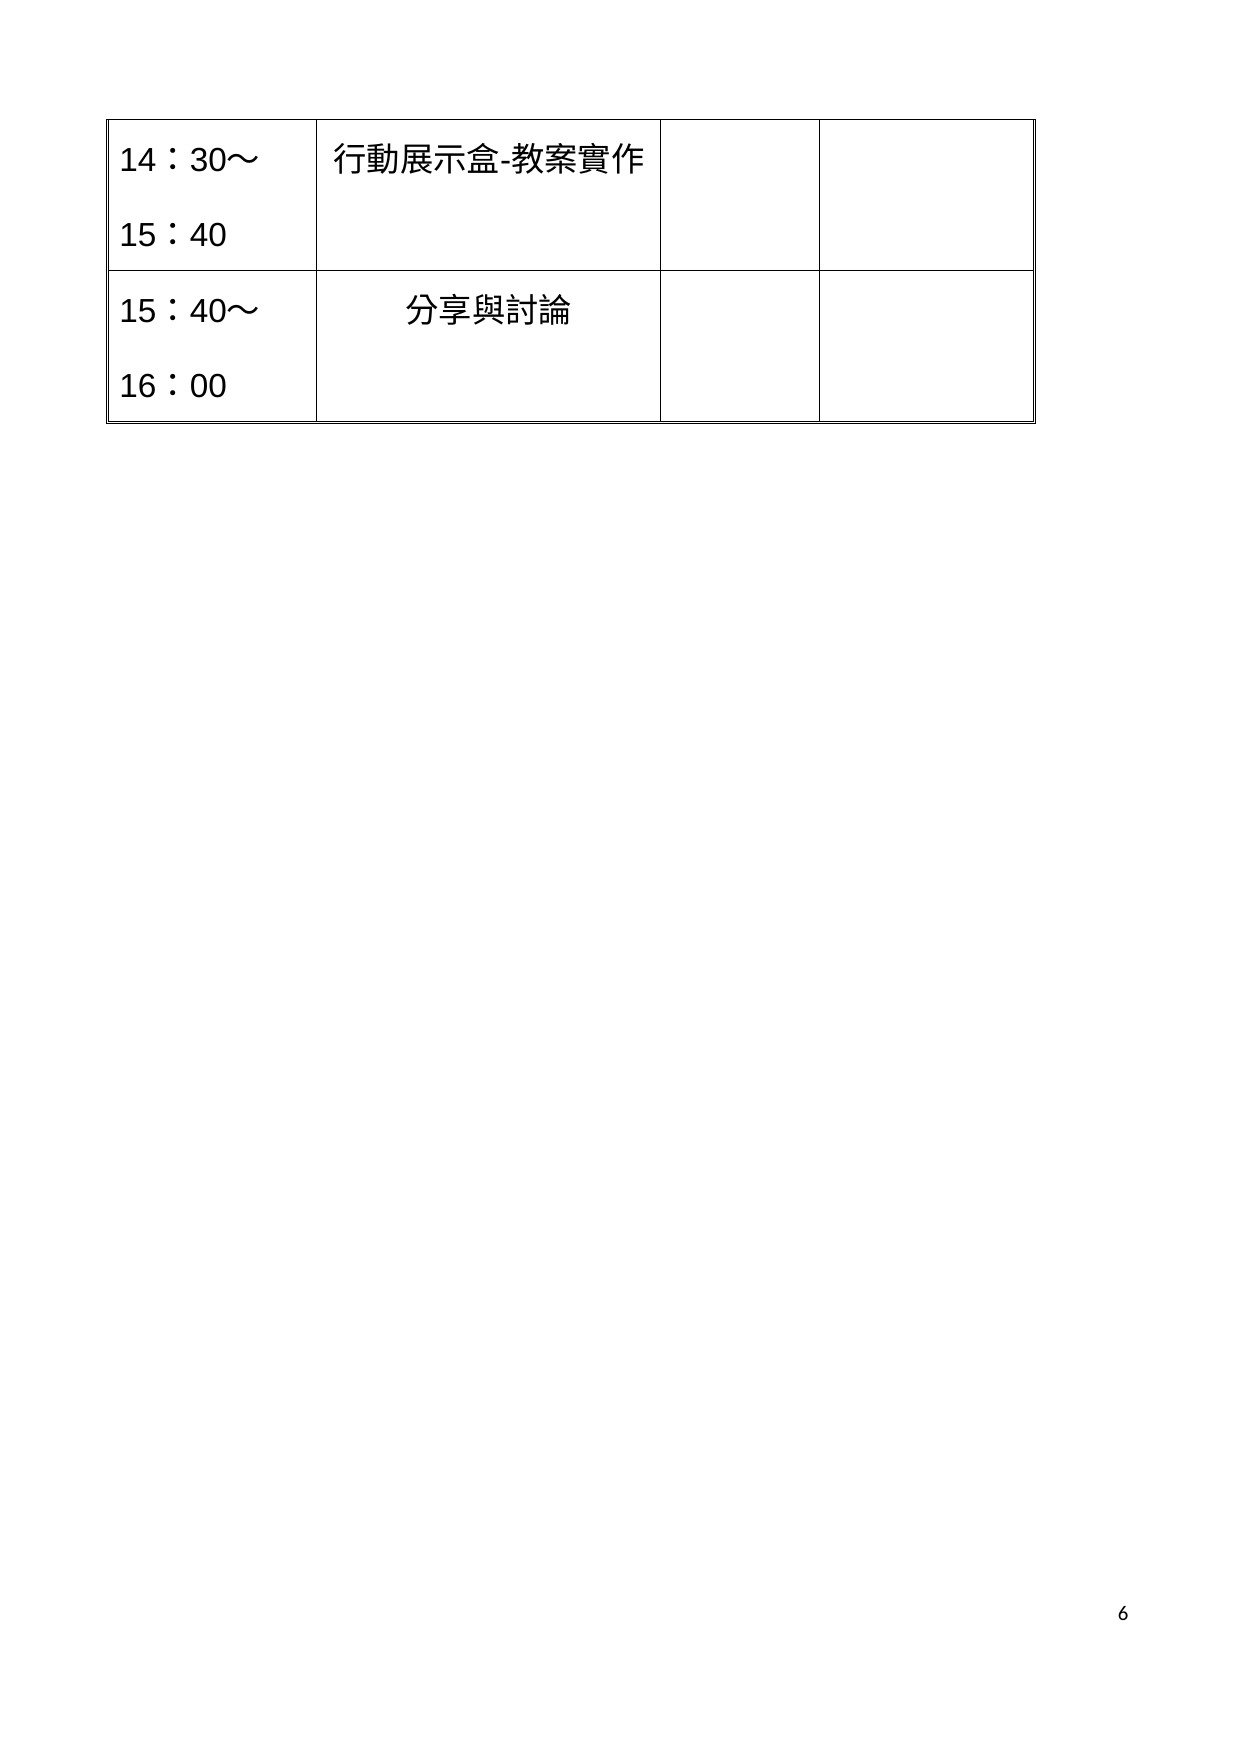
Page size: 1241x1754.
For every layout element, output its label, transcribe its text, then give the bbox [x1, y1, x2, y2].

table_cell [820, 271, 1033, 421]
table_cell [661, 271, 819, 421]
table_cell 15：40～16：00 [109, 271, 316, 421]
table_cell [661, 120, 819, 270]
table_cell 行動展示盒-教案實作 [317, 120, 660, 270]
table_cell [820, 120, 1033, 270]
table_cell 14：30～15：40 [109, 120, 316, 270]
table_cell 分享與討論 [317, 271, 660, 421]
